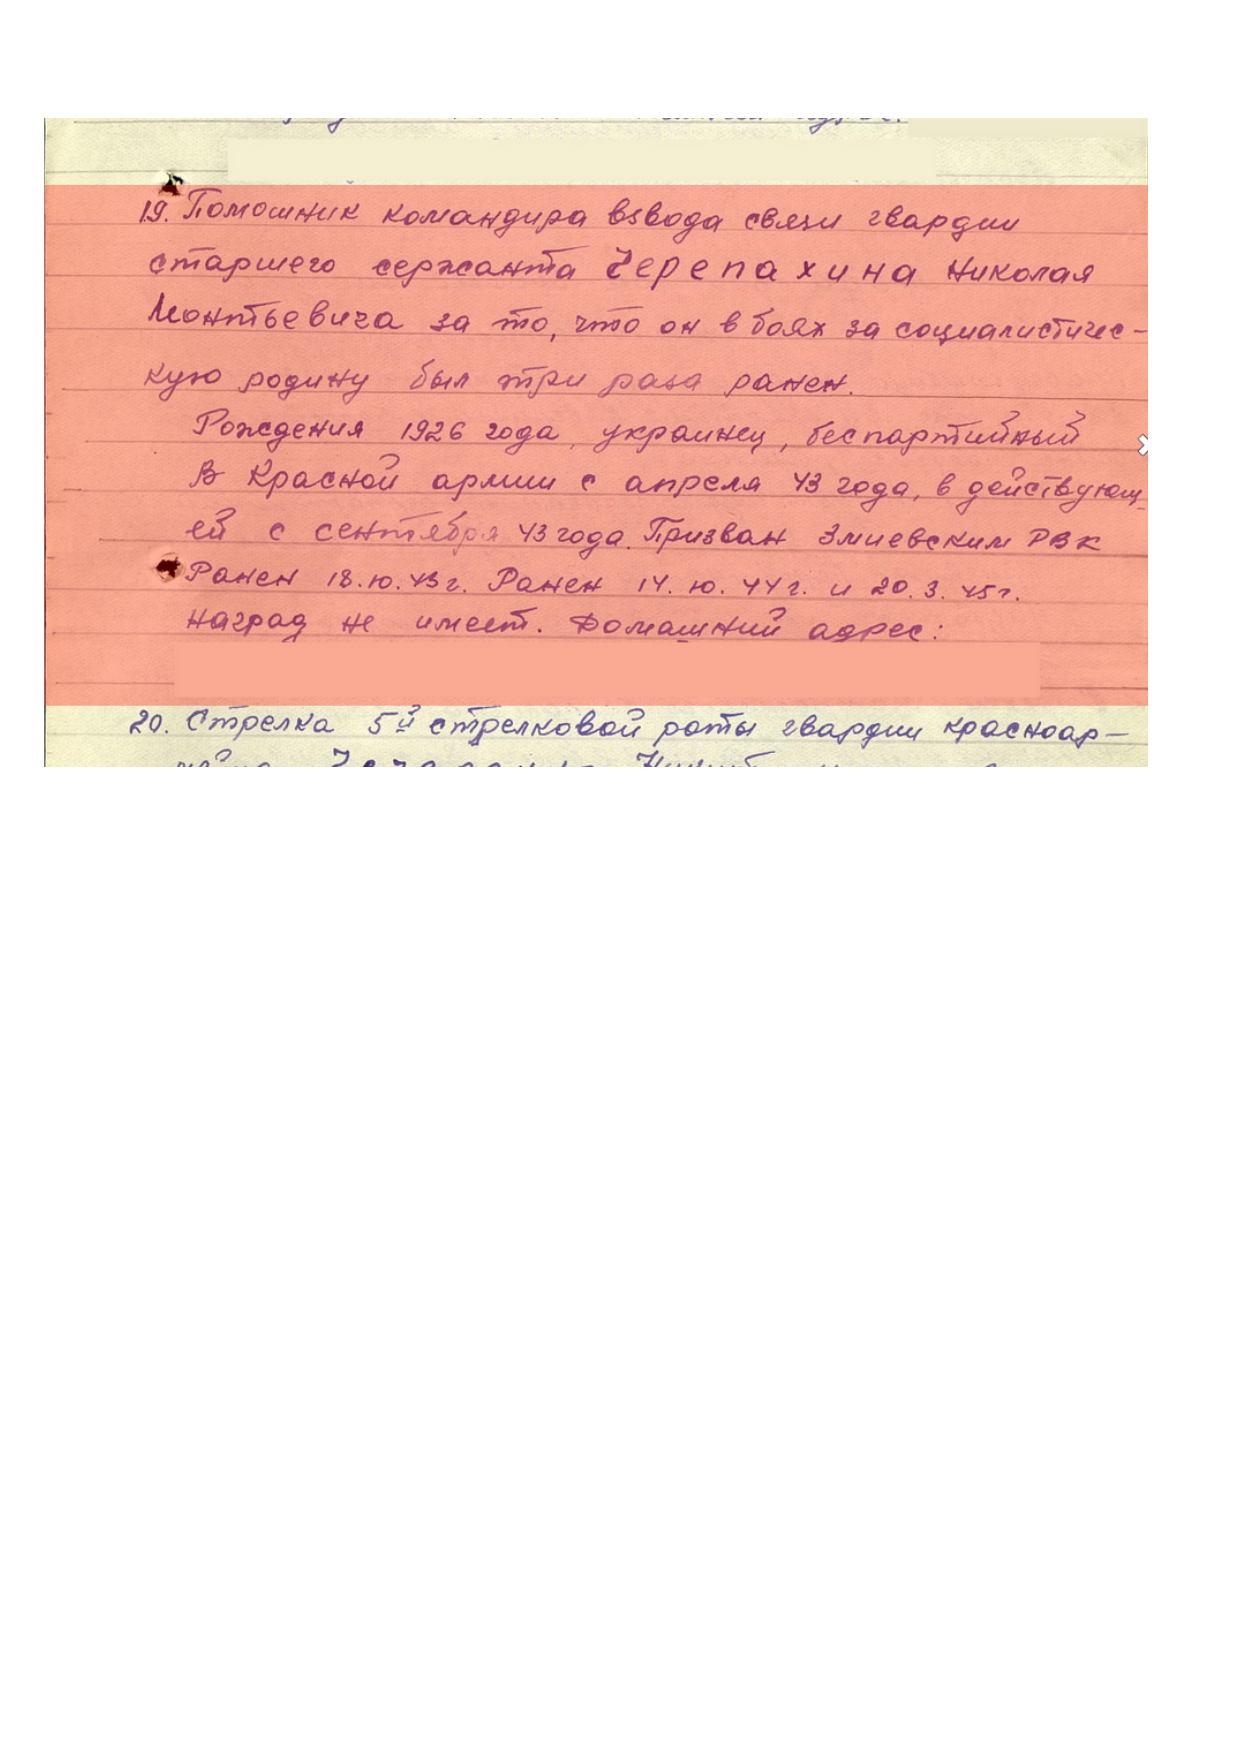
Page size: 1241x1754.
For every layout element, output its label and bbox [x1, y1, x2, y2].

picture [44, 118, 1148, 767]
